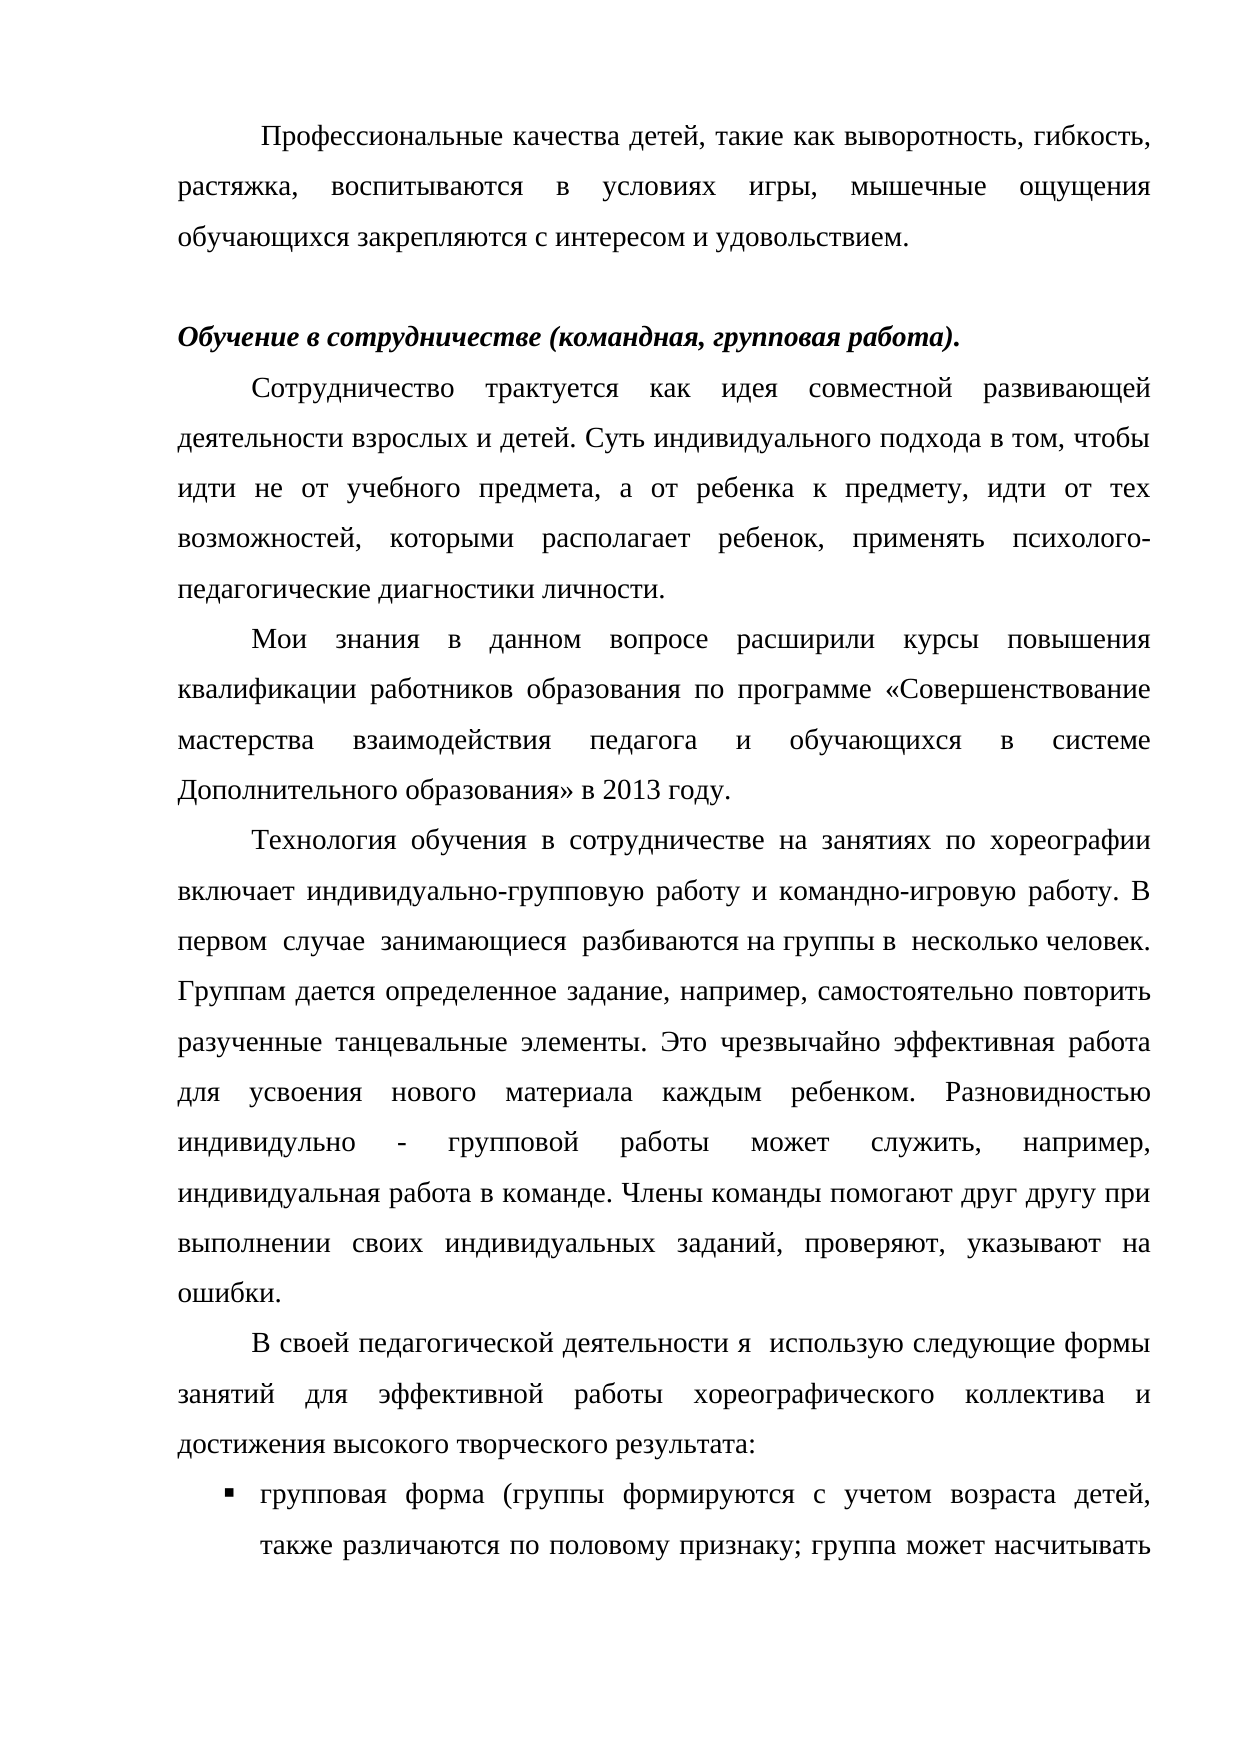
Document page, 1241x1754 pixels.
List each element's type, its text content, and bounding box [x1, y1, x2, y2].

text В своей педагогической деятельности я использую следующие формы занятий для эффективной работы хореографического коллектива и достижения высокого творческого результата: [177, 1326, 1152, 1460]
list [222, 1477, 1152, 1561]
text Профессиональные качества детей, такие как выворотность, гибкость, растяжка, воспитываются в условиях игры, мышечные ощущения обучающихся закрепляются с интересом и удовольствием. [177, 118, 1152, 252]
text Мои знания в данном вопросе расширили курсы повышения квалификации работников образования по программе «Совершенствование мастерства взаимодействия педагога и обучающихся в системе Дополнительного образования» в 2013 году. [177, 621, 1152, 806]
text Технология обучения в сотрудничестве на занятиях по хореографии включает индивидуально-групповую работу и командно-игровую работу. В первом случае занимающиеся разбиваются на группы в несколько человек. Группам дается определенное задание, например, самостоятельно повторить разученные танцевальные элементы. Это чрезвычайно эффективная работа для усвоения нового материала каждым ребенком. Разновидностью индивидульно - групповой работы может служить, например, индивидуальная работа в команде. Члены команды помогают друг другу при выполнении своих индивидуальных заданий, проверяют, указывают на ошибки. [177, 822, 1152, 1309]
text Обучение в сотрудничестве (командная, групповая работа). [177, 319, 1152, 353]
text Сотрудничество трактуется как идея совместной развивающей деятельности взрослых и детей. Суть индивидуального подхода в том, чтобы идти не от учебного предмета, а от ребенка к предмету, идти от тех возможностей, которыми располагает ребенок, применять психолого-педагогические диагностики личности. [177, 370, 1152, 604]
